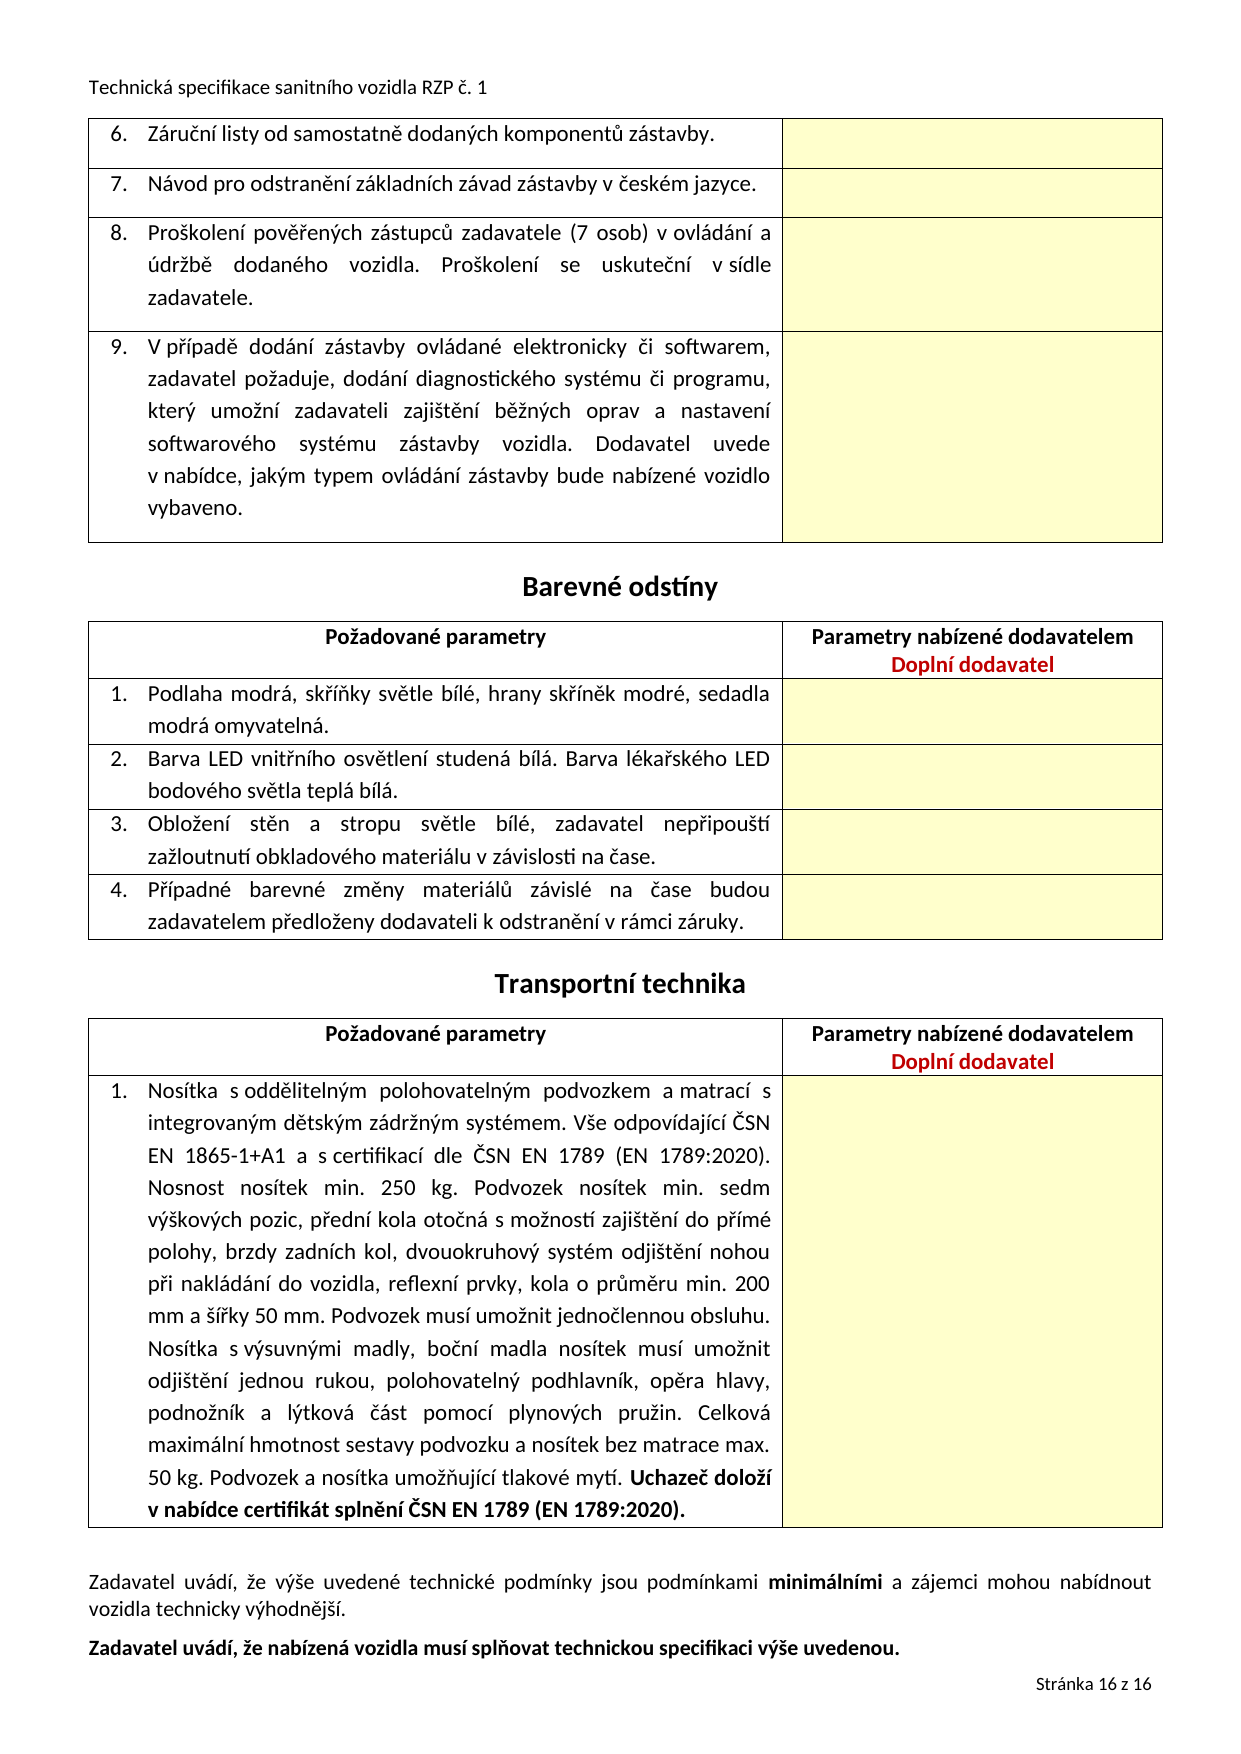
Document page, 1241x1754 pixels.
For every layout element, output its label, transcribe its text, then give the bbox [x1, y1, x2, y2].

subtitle Transportní technika [89, 965, 1152, 1000]
table_cell Barva LED vnitřního osvětlení studená bílá. Barva lékařského LED bodového světla teplá bílá. [89, 745, 782, 808]
table_cell [783, 1076, 1162, 1527]
subtitle Barevné odstíny [89, 568, 1152, 603]
table_cell [783, 745, 1162, 808]
table_cell Proškolení pověřených zástupců zadavatele (7 osob) v ovládání a údržbě dodaného vozidla. Proškolení se uskuteční v sídle zadavatele. [89, 218, 782, 331]
table_cell [783, 332, 1162, 542]
text Zadavatel uvádí, že nabízená vozidla musí splňovat technickou specifikaci výše uvedenou. [89, 1634, 1152, 1661]
table_header Parametry nabízené dodavatelem Doplní dodavatel [783, 622, 1162, 678]
table_header Požadované parametry [89, 1019, 782, 1075]
table_cell Záruční listy od samostatně dodaných komponentů zástavby. [89, 119, 782, 168]
table_cell Obložení stěn a stropu světle bílé, zadavatel nepřipouští zažloutnutí obkladového materiálu v závislosti na čase. [89, 810, 782, 874]
table_cell [783, 169, 1162, 217]
table_cell [783, 875, 1162, 939]
table_cell Podlaha modrá, skříňky světle bílé, hrany skříněk modré, sedadla modrá omyvatelná. [89, 679, 782, 743]
table_cell Návod pro odstranění základních závad zástavby v českém jazyce. [89, 169, 782, 217]
table_cell V případě dodání zástavby ovládané elektronicky či softwarem, zadavatel požaduje, dodání diagnostického systému či programu, který umožní zadavateli zajištění běžných oprav a nastavení softwarového systému zástavby vozidla. Dodavatel uvede v nabídce, jakým typem ovládání zástavby bude nabízené vozidlo vybaveno. [89, 332, 782, 542]
table_cell [783, 119, 1162, 168]
table_cell [783, 679, 1162, 743]
table_cell Případné barevné změny materiálů závislé na čase budou zadavatelem předloženy dodavateli k odstranění v rámci záruky. [89, 875, 782, 939]
table_cell [783, 810, 1162, 874]
table_cell Nosítka s oddělitelným polohovatelným podvozkem a matrací s integrovaným dětským zádržným systémem. Vše odpovídající ČSN EN 1865-1+A1 a s certifikací dle ČSN EN 1789 (EN 1789:2020). Nosnost nosítek min. 250 kg. Podvozek nosítek min. sedm výškových pozic, přední kola otočná s možností zajištění do přímé polohy, brzdy zadních kol, dvouokruhový systém odjištění nohou při nakládání do vozidla, reflexní prvky, kola o průměru min. 200 mm a šířky 50 mm. Podvozek musí umožnit jednočlennou obsluhu. Nosítka s výsuvnými madly, boční madla nosítek musí umožnit odjištění jednou rukou, polohovatelný podhlavník, opěra hlavy, podnožník a lýtková část pomocí plynových pružin. Celková maximální hmotnost sestavy podvozku a nosítek bez matrace max. 50 kg. Podvozek a nosítka umožňující tlakové mytí. Uchazeč doloží v nabídce certifikát splnění ČSN EN 1789 (EN 1789:2020). [89, 1076, 782, 1527]
text Zadavatel uvádí, že výše uvedené technické podmínky jsou podmínkami minimálními a zájemci mohou nabídnout vozidla technicky výhodnější. [89, 1568, 1152, 1622]
table_header Parametry nabízené dodavatelem Doplní dodavatel [783, 1019, 1162, 1075]
table_cell [783, 218, 1162, 331]
table_header Požadované parametry [89, 622, 782, 678]
